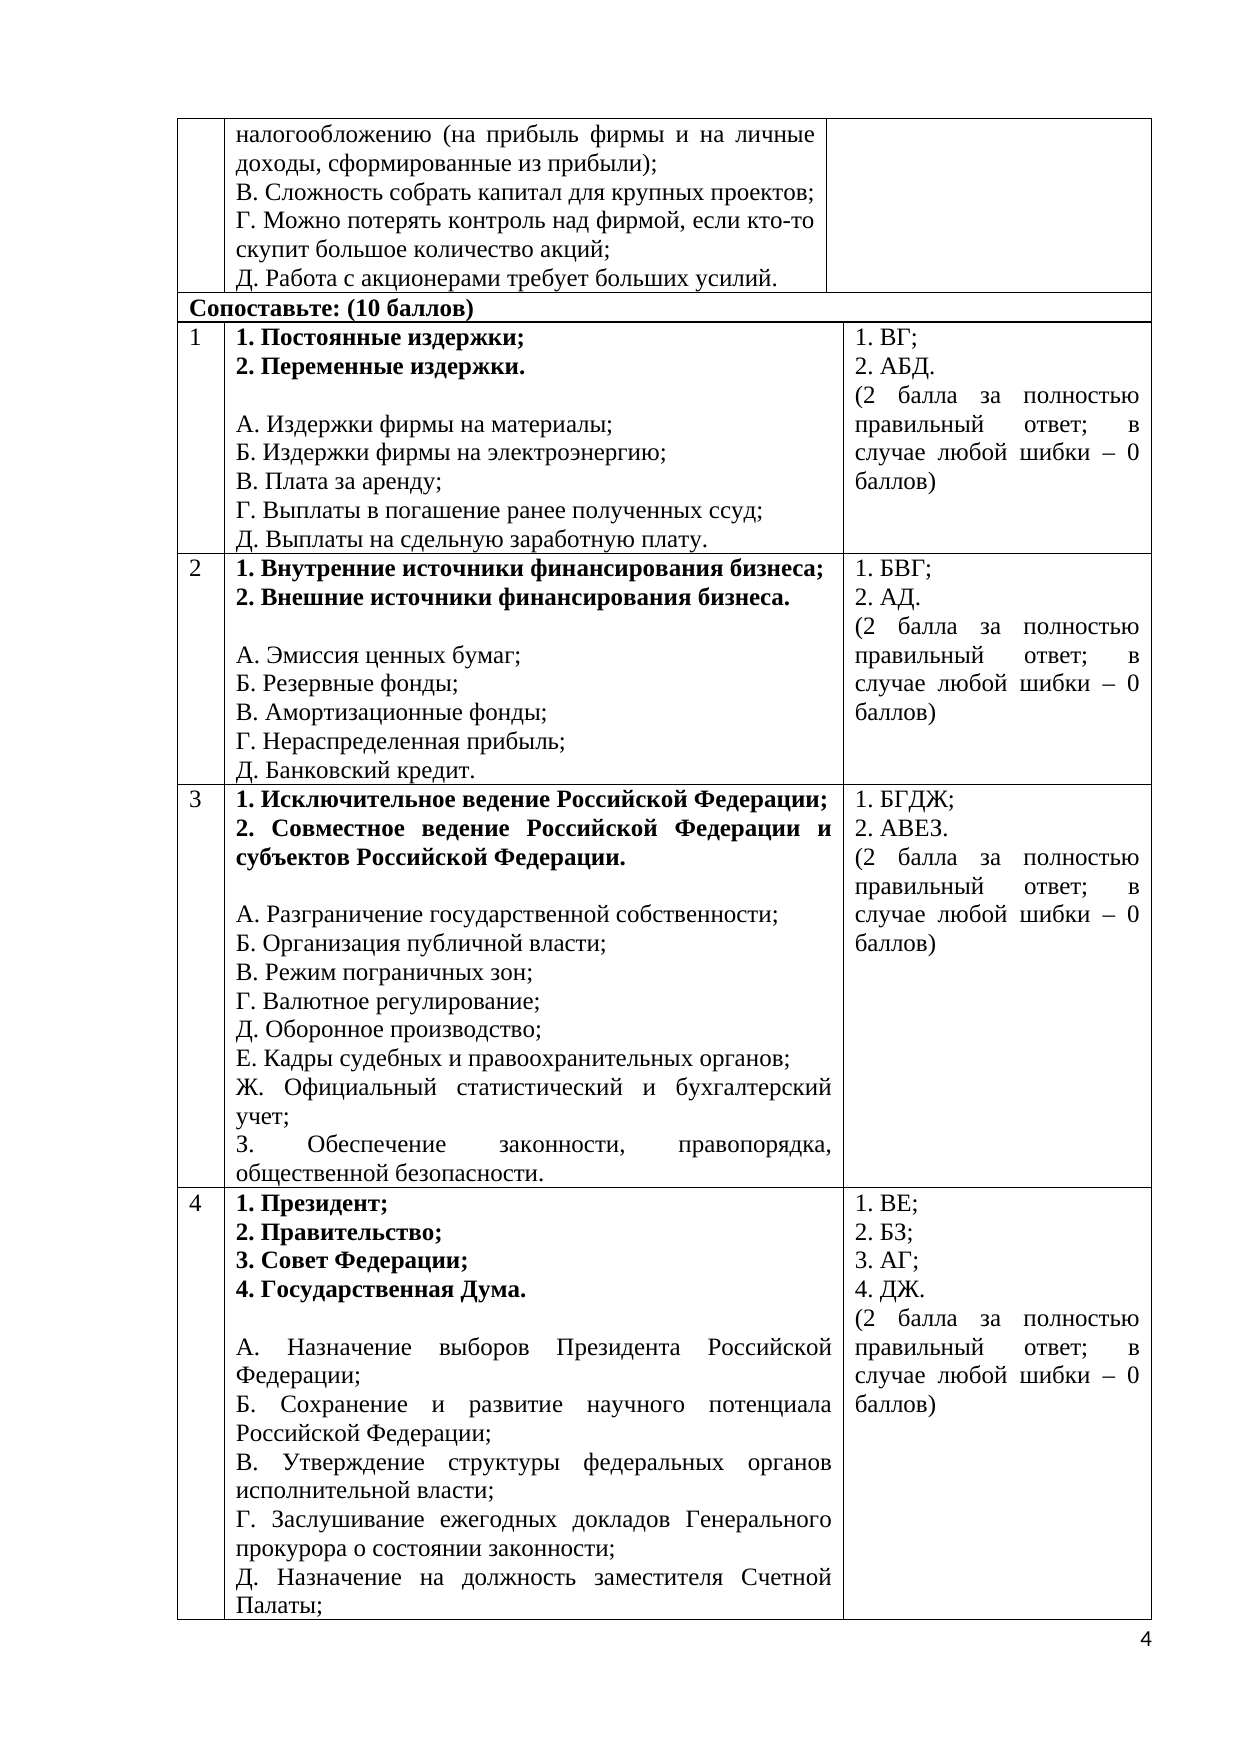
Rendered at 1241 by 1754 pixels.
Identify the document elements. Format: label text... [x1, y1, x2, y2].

table_cell 1 [178, 323, 224, 552]
table_cell 1. Исключительное ведение Российской Федерации; 2. Совместное ведение Российской Федерации и субъектов Российской Федерации. А. Разграничение государственной собственности; Б. Организация публичной власти; В. Режим пограничных зон; Г. Валютное регулирование; Д. Оборонное производство; Е. Кадры судебных и правоохранительных органов; Ж. Официальный статистический и бухгалтерский учет; З. Обеспечение законности, правопорядка, общественной безопасности. [225, 785, 843, 1187]
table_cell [225, 119, 826, 292]
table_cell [827, 119, 1151, 292]
table_cell 2 [178, 554, 224, 783]
table_cell 4 [178, 1188, 224, 1619]
table_cell 3 [178, 785, 224, 1187]
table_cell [225, 1188, 843, 1619]
table_cell 1. БГДЖ; 2. АВЕЗ. (2 балла за полностью правильный ответ; в случае любой шибки – 0 баллов) [844, 785, 1151, 1187]
table_cell 1. БВГ; 2. АД. (2 балла за полностью правильный ответ; в случае любой шибки – 0 баллов) [844, 554, 1151, 783]
table_cell 1. ВГ; 2. АБД. (2 балла за полностью правильный ответ; в случае любой шибки – 0 баллов) [844, 323, 1151, 552]
table_cell 5 [178, 119, 224, 292]
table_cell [844, 1188, 1151, 1619]
table_cell 1. Постоянные издержки; 2. Переменные издержки. А. Издержки фирмы на материалы; Б. Издержки фирмы на электроэнергию; В. Плата за аренду; Г. Выплаты в погашение ранее полученных ссуд; Д. Выплаты на сдельную заработную плату. [225, 323, 843, 552]
table_cell Сопоставьте: (10 баллов) [178, 293, 1151, 321]
table_cell 1. Внутренние источники финансирования бизнеса; 2. Внешние источники финансирования бизнеса. А. Эмиссия ценных бумаг; Б. Резервные фонды; В. Амортизационные фонды; Г. Нераспределенная прибыль; Д. Банковский кредит. [225, 554, 843, 783]
